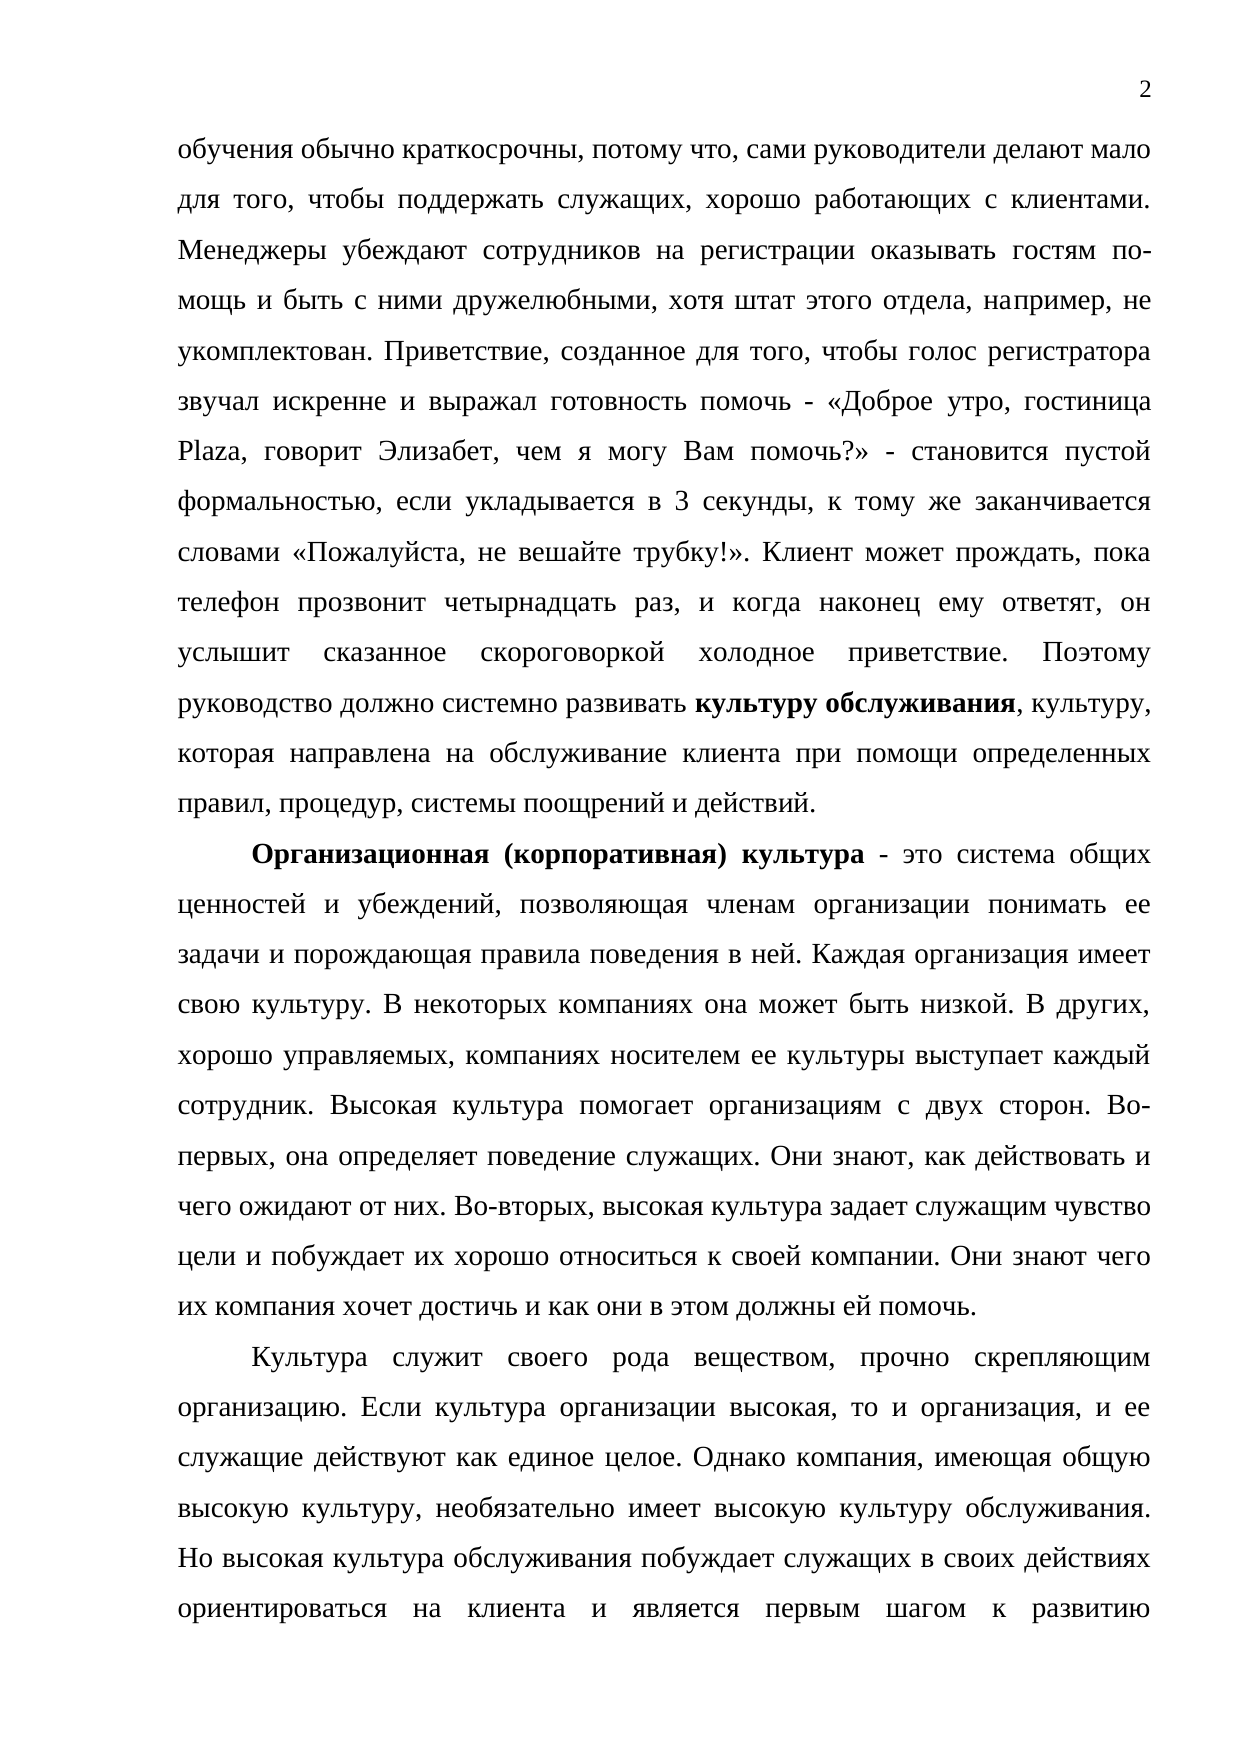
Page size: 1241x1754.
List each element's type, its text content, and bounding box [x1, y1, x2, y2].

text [177, 1339, 1152, 1624]
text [177, 131, 1152, 819]
text Организационная (корпоративная) культура - это система общих ценностей и убеждений, позволяющая членам организации понимать ее задачи и порождающая правила поведения в ней. Каждая организация имеет свою культуру. В некоторых компаниях она может быть низкой. В других, хорошо управляемых, компаниях носителем ее культуры выступает каждый сотрудник. Высокая культура помогает организациям с двух сторон. Bo-первых, она определяет поведение служащих. Они знают, как действовать и чего ожидают от них. Во-вторых, высокая культура задает служащим чувство цели и побуждает их хорошо относиться к своей компании. Они знают чего их компания хочет достичь и как они в этом должны ей помочь. [177, 836, 1152, 1322]
